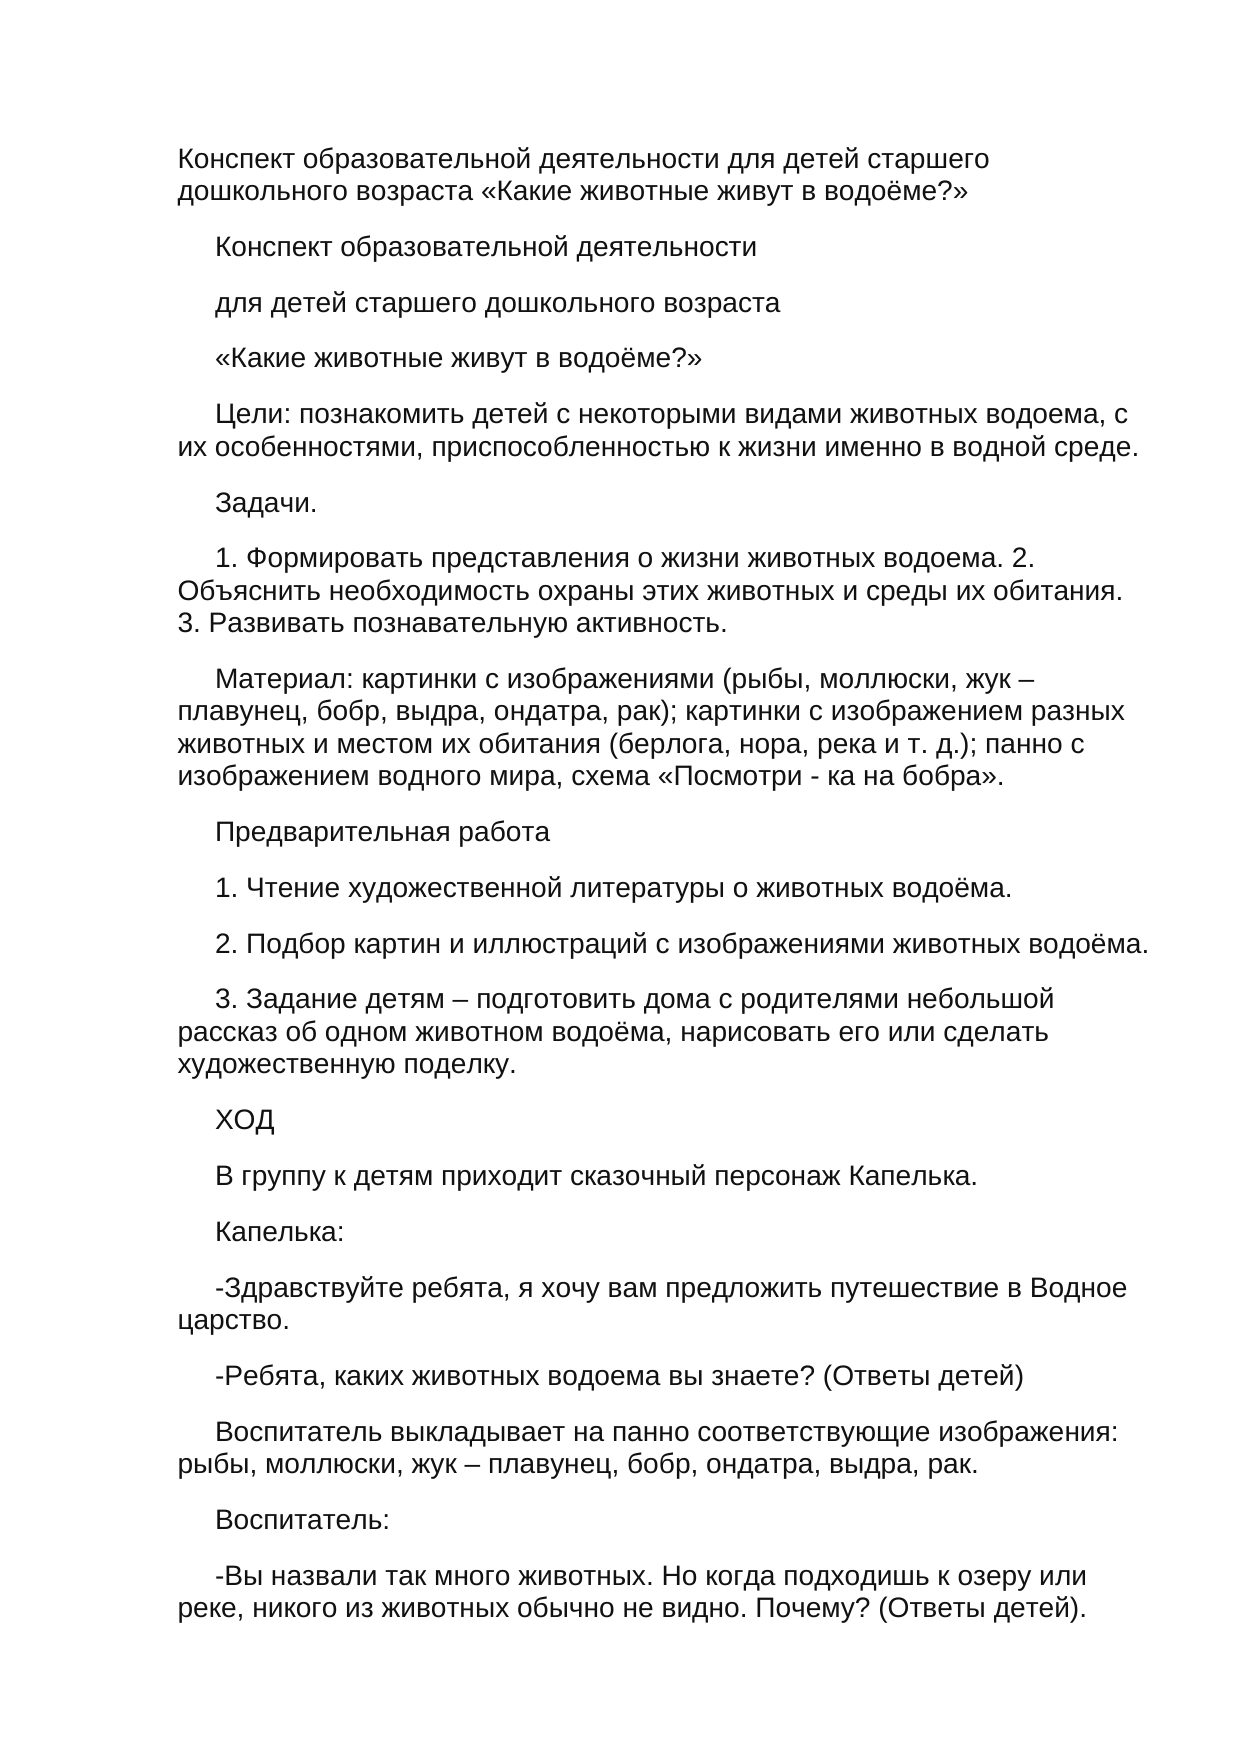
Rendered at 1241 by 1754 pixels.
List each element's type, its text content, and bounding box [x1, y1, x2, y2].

text -Здравствуйте ребята, я хочу вам предложить путешествие в Водное царство. [177, 1271, 1152, 1335]
text Задачи. [177, 486, 1152, 518]
text 2. Подбор картин и иллюстраций с изображениями животных водоёма. [177, 927, 1152, 959]
text В группу к детям приходит сказочный персонаж Капелька. [177, 1159, 1152, 1191]
text Предварительная работа [177, 815, 1152, 847]
text Воспитатель: [177, 1503, 1152, 1535]
text 1. Формировать представления о жизни животных водоема. 2. Объяснить необходимость охраны этих животных и среды их обитания. 3. Развивать познавательную активность. [177, 541, 1152, 638]
text для детей старшего дошкольного возраста [177, 286, 1152, 318]
text Цели: познакомить детей с некоторыми видами животных водоема, с их особенностями, приспособленностью к жизни именно в водной среде. [177, 397, 1152, 462]
text Конспект образовательной деятельности для детей старшего дошкольного возраста «Какие животные живут в водоёме?» [177, 142, 1152, 206]
text Воспитатель выкладывает на панно соответствующие изображения: рыбы, моллюски, жук – плавунец, бобр, ондатра, выдра, рак. [177, 1415, 1152, 1479]
text «Какие животные живут в водоёме?» [177, 341, 1152, 374]
text Материал: картинки с изображениями (рыбы, моллюски, жук – плавунец, бобр, выдра, ондатра, рак); картинки с изображением разных животных и местом их обитания (берлога, нора, река и т. д.); панно с изображением водного мира, схема «Посмотри - ка на бобра». [177, 662, 1152, 792]
text -Ребята, каких животных водоема вы знаете? (Ответы детей) [177, 1359, 1152, 1391]
text Капелька: [177, 1215, 1152, 1247]
text ХОД [177, 1103, 1152, 1136]
text 3. Задание детям – подготовить дома с родителями небольшой рассказ об одном животном водоёма, нарисовать его или сделать художественную поделку. [177, 982, 1152, 1080]
text 1. Чтение художественной литературы о животных водоёма. [177, 871, 1152, 903]
text -Вы назвали так много животных. Но когда подходишь к озеру или реке, никого из животных обычно не видно. Почему? (Ответы детей). [177, 1559, 1152, 1623]
text Конспект образовательной деятельности [177, 230, 1152, 262]
